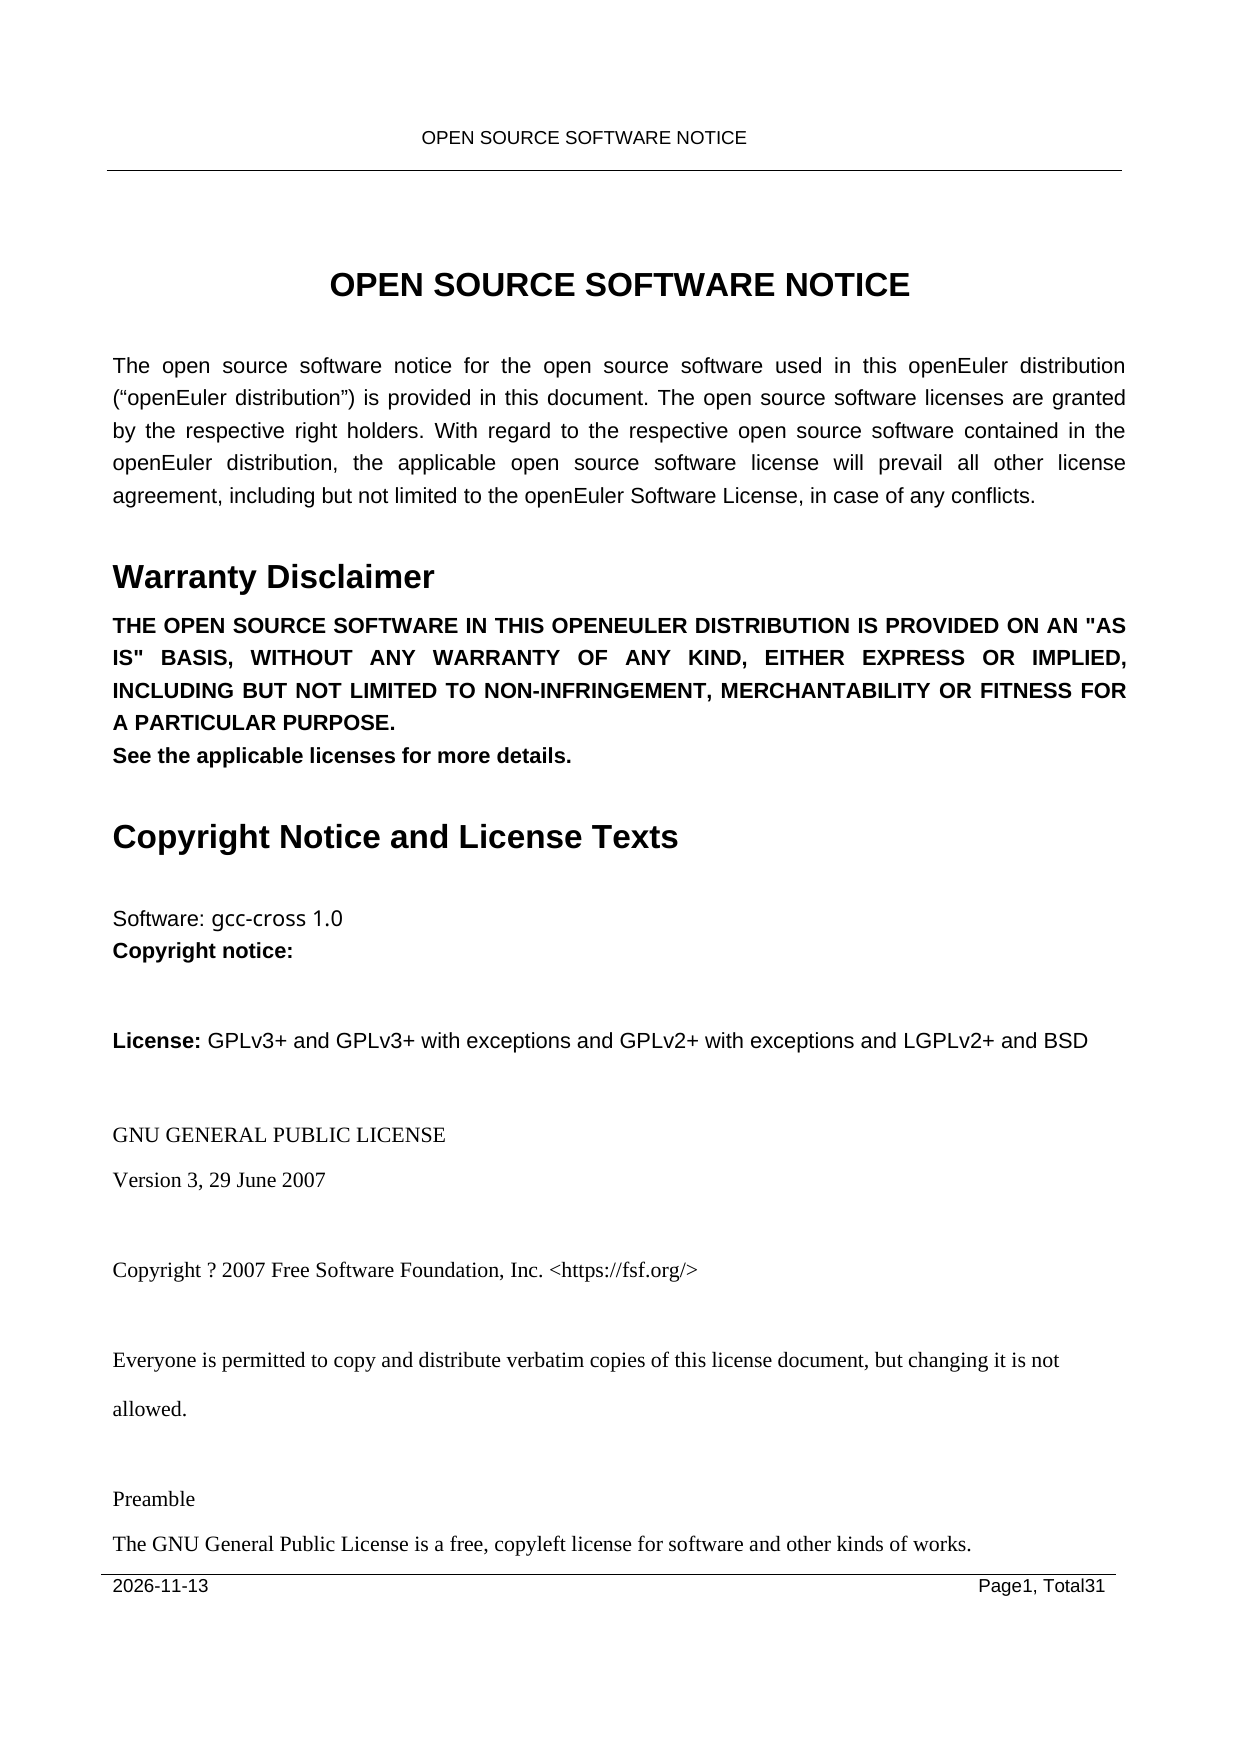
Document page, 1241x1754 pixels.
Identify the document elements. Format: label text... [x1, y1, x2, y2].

text License: GPLv3+ and GPLv3+ with exceptions and GPLv2+ with exceptions and LGPLv2+ and BSD [112, 1024, 1128, 1057]
text Warranty Disclaimer [112, 544, 1128, 609]
text Preamble [112, 1482, 1128, 1515]
text GNU GENERAL PUBLIC LICENSE [112, 1069, 1128, 1151]
text The open source software notice for the open source software used in this openEuler distribution (“openEuler distribution”) is provided in this document. The open source software licenses are granted by the respective right holders. With regard to the respective open source software contained in the openEuler distribution, the applicable open source software license will prevail all other license agreement, including but not limited to the openEuler Software License, in case of any conflicts. [112, 349, 1128, 511]
text THE OPEN SOURCE SOFTWARE IN THIS OPENEULER DISTRIBUTION IS PROVIDED ON AN "AS IS" BASIS, WITHOUT ANY WARRANTY OF ANY KIND, EITHER EXPRESS OR IMPLIED, INCLUDING BUT NOT LIMITED TO NON-INFRINGEMENT, MERCHANTABILITY OR FITNESS FOR A PARTICULAR PURPOSE. See the applicable licenses for more details. [112, 609, 1128, 771]
text Software: gcc-cross 1.0 [112, 901, 1128, 934]
text Version 3, 29 June 2007 [112, 1163, 1128, 1196]
text Everyone is permitted to copy and distribute verbatim copies of this license document, but changing it is not allowed. [112, 1343, 1128, 1425]
text Copyright notice: [112, 934, 1128, 966]
text OPEN SOURCE SOFTWARE NOTICE [112, 251, 1128, 316]
text The GNU General Public License is a free, copyleft license for software and other kinds of works. [112, 1528, 1128, 1560]
text Copyright Notice and License Texts [112, 804, 1128, 869]
text Copyright ? 2007 Free Software Foundation, Inc. <https://fsf.org/> [112, 1253, 1128, 1286]
